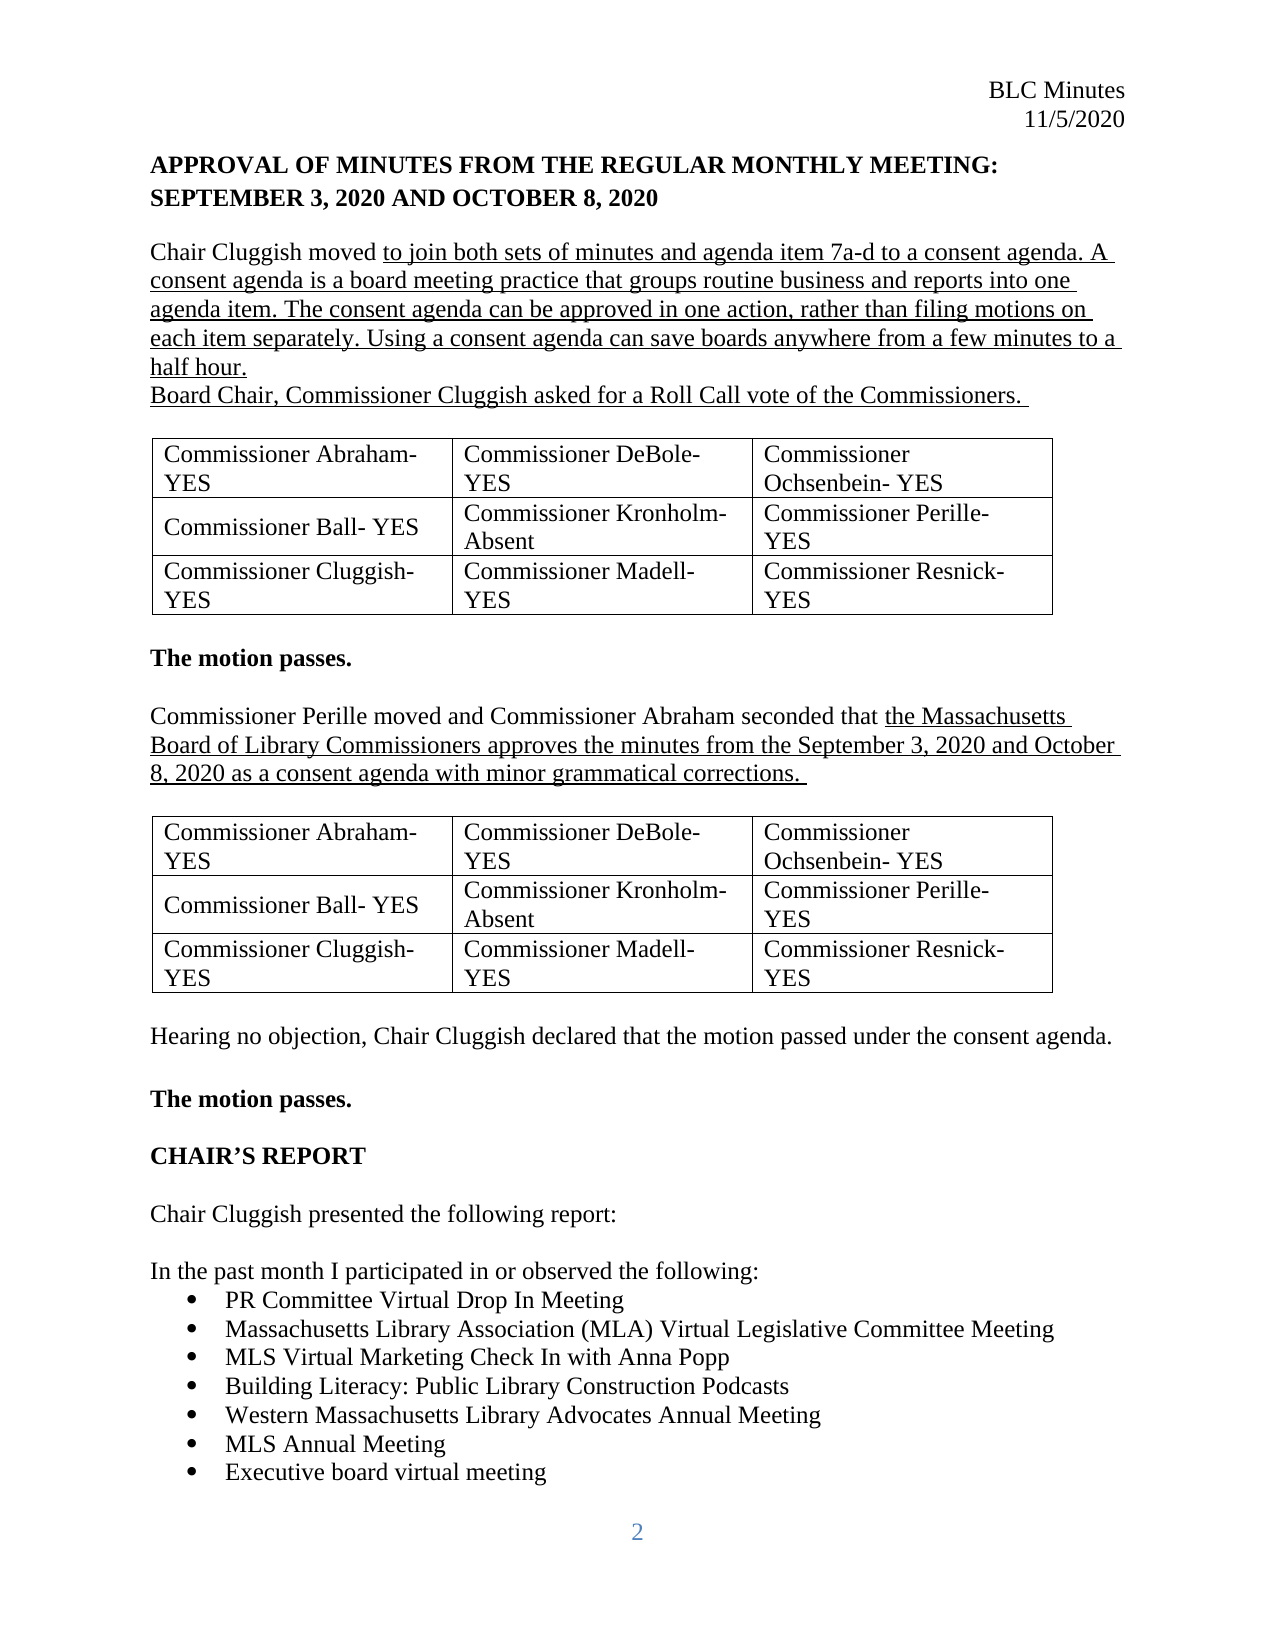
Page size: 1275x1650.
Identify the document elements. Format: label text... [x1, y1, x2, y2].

text Hearing no objection, Chair Cluggish declared that the motion passed under the consent agenda. [150, 1021, 1125, 1050]
table_header Commissioner Ochsenbein- YES [753, 817, 1052, 874]
table_header Commissioner Ochsenbein- YES [753, 439, 1052, 497]
table_header Commissioner Abraham- YES [153, 817, 452, 874]
text Chair Cluggish moved to join both sets of minutes and agenda item 7a-d to a consent agenda. A consent agenda is a board meeting practice that groups routine business and reports into one agenda item. The consent agenda can be approved in one action, rather than filing motions on each item separately. Using a consent agenda can save boards anywhere from a few minutes to a half hour. [150, 237, 1125, 381]
table_cell Commissioner Perille- YES [753, 498, 1052, 555]
table_cell Commissioner Ball- YES [153, 498, 452, 555]
text The motion passes. [150, 1084, 1125, 1112]
table_header Commissioner Abraham- YES [153, 439, 452, 497]
text Board Chair, Commissioner Cluggish asked for a Roll Call vote of the Commissioners. [150, 381, 1125, 409]
list MLS Virtual Marketing Check In with Anna Popp [187, 1342, 1125, 1371]
table_header Commissioner DeBole- YES [453, 817, 752, 874]
table_cell Commissioner Resnick- YES [753, 556, 1052, 614]
text In the past month I participated in or observed the following: [150, 1256, 1125, 1285]
list Executive board virtual meeting [187, 1457, 1125, 1486]
text Commissioner Perille moved and Commissioner Abraham seconded that the Massachusetts Board of Library Commissioners approves the minutes from the September 3, 2020 and October 8, 2020 as a consent agenda with minor grammatical corrections. [150, 701, 1125, 787]
list Massachusetts Library Association (MLA) Virtual Legislative Committee Meeting [187, 1314, 1125, 1342]
text The motion passes. [150, 643, 1125, 672]
table_cell Commissioner Ball- YES [153, 876, 452, 933]
list MLS Annual Meeting [187, 1429, 1125, 1457]
list Building Literacy: Public Library Construction Podcasts [187, 1371, 1125, 1400]
list PR Committee Virtual Drop In Meeting [187, 1285, 1125, 1314]
list Western Massachusetts Library Advocates Annual Meeting [187, 1400, 1125, 1429]
text Approval of Minutes from the regular monthly meeting: September 3, 2020 and October 8, 2020 [150, 150, 1125, 212]
table_cell Commissioner Cluggish- YES [153, 556, 452, 614]
table_cell Commissioner Madell- YES [453, 934, 752, 992]
table_cell Commissioner Kronholm- Absent [453, 498, 752, 555]
text Chair’s Report [150, 1141, 1125, 1170]
table_cell Commissioner Cluggish- YES [153, 934, 452, 992]
table_cell Commissioner Madell- YES [453, 556, 752, 614]
text Chair Cluggish presented the following report: [150, 1199, 1125, 1227]
table_header Commissioner DeBole- YES [453, 439, 752, 497]
table_cell Commissioner Resnick- YES [753, 934, 1052, 992]
table_cell Commissioner Perille- YES [753, 876, 1052, 933]
table_cell Commissioner Kronholm- Absent [453, 876, 752, 933]
